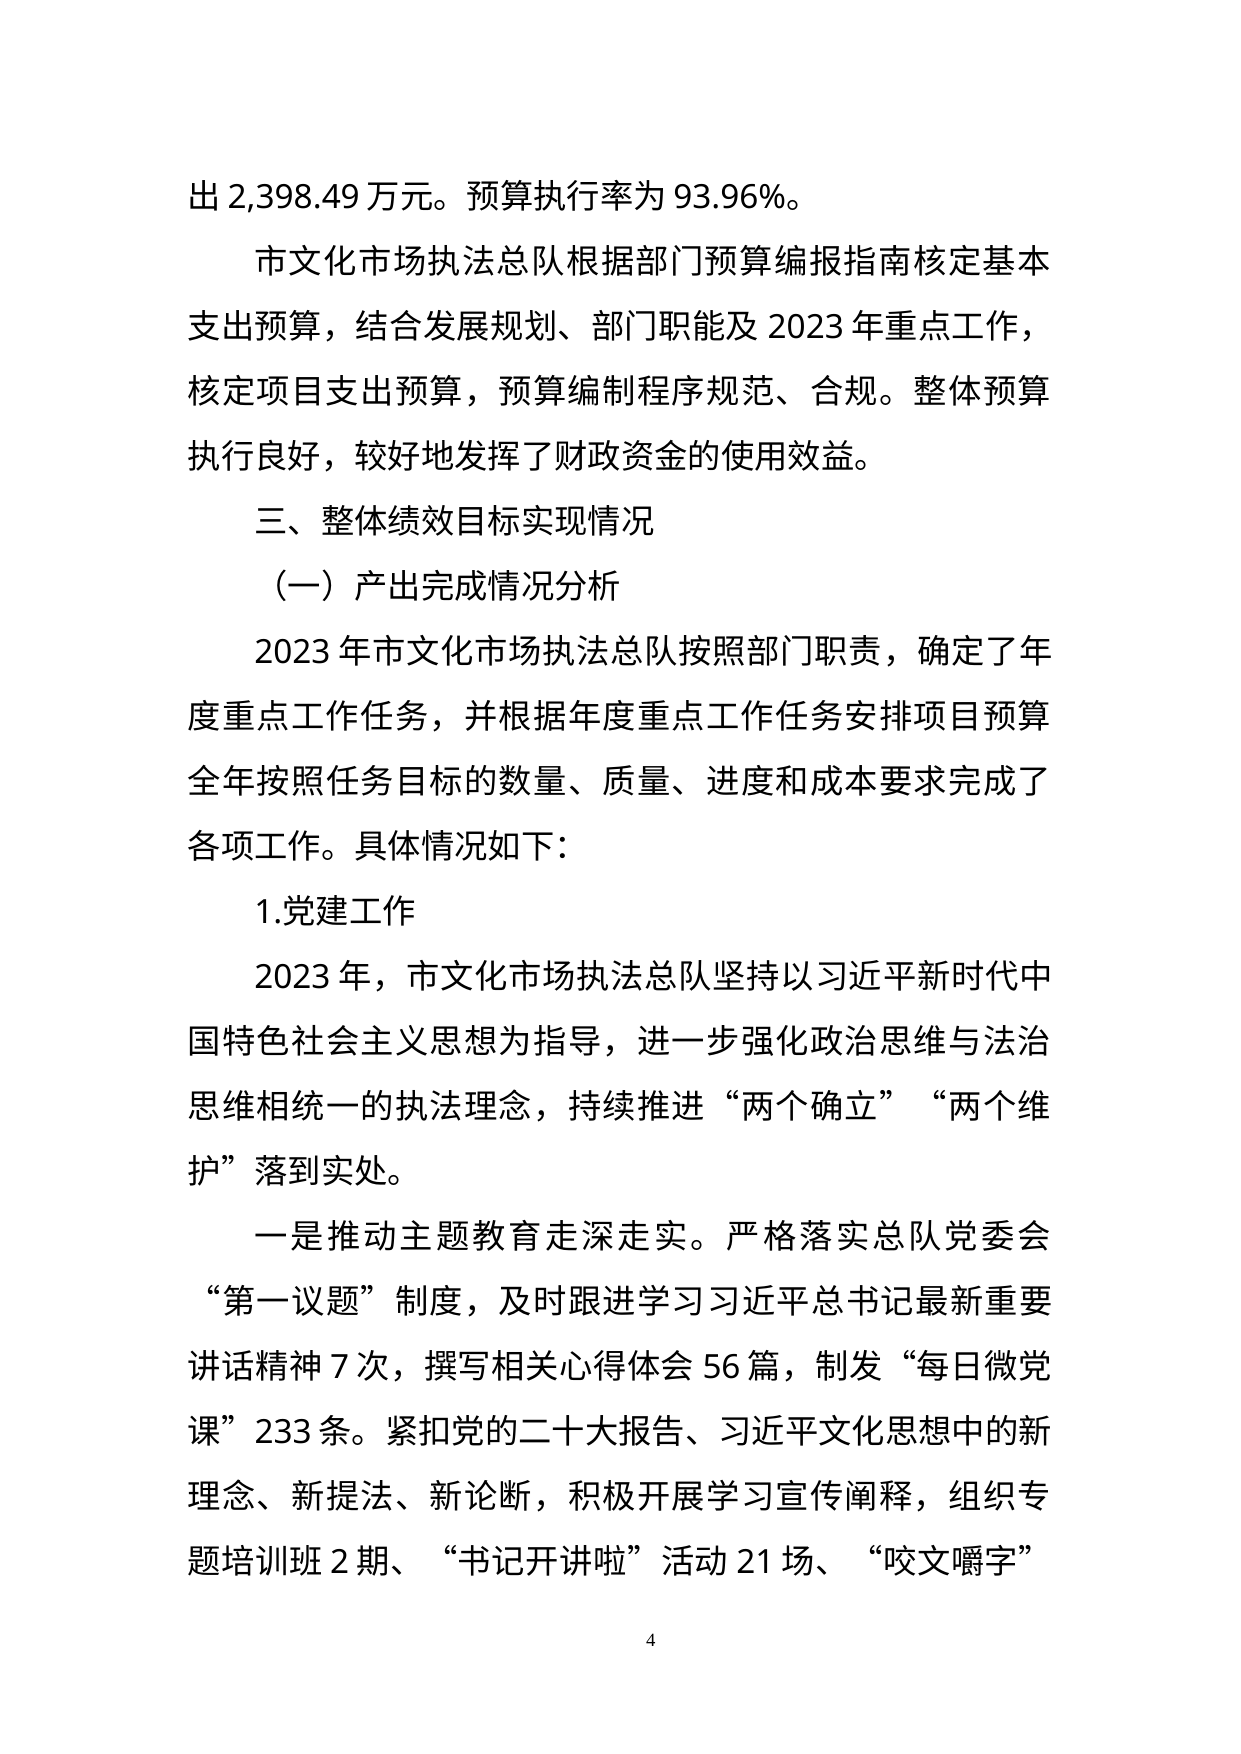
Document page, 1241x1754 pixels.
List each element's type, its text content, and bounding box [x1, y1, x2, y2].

text 2023年市文化市场执法总队按照部门职责，确定了年度重点工作任务，并根据年度重点工作任务安排项目预算。全年按照任务目标的数量、质量、进度和成本要求完成了各项工作。具体情况如下： [187, 617, 1053, 877]
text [187, 162, 1053, 227]
text 1.党建工作 [187, 877, 1053, 942]
text 三、整体绩效目标实现情况 [187, 487, 1053, 552]
text （一）产出完成情况分析 [187, 552, 1053, 617]
text 2023年，市文化市场执法总队坚持以习近平新时代中国特色社会主义思想为指导，进一步强化政治思维与法治思维相统一的执法理念，持续推进“两个确立”“两个维护”落到实处。 [187, 942, 1053, 1202]
text 市文化市场执法总队根据部门预算编报指南核定基本支出预算，结合发展规划、部门职能及2023年重点工作，核定项目支出预算，预算编制程序规范、合规。整体预算执行良好，较好地发挥了财政资金的使用效益。 [187, 227, 1053, 487]
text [187, 1202, 1053, 1592]
